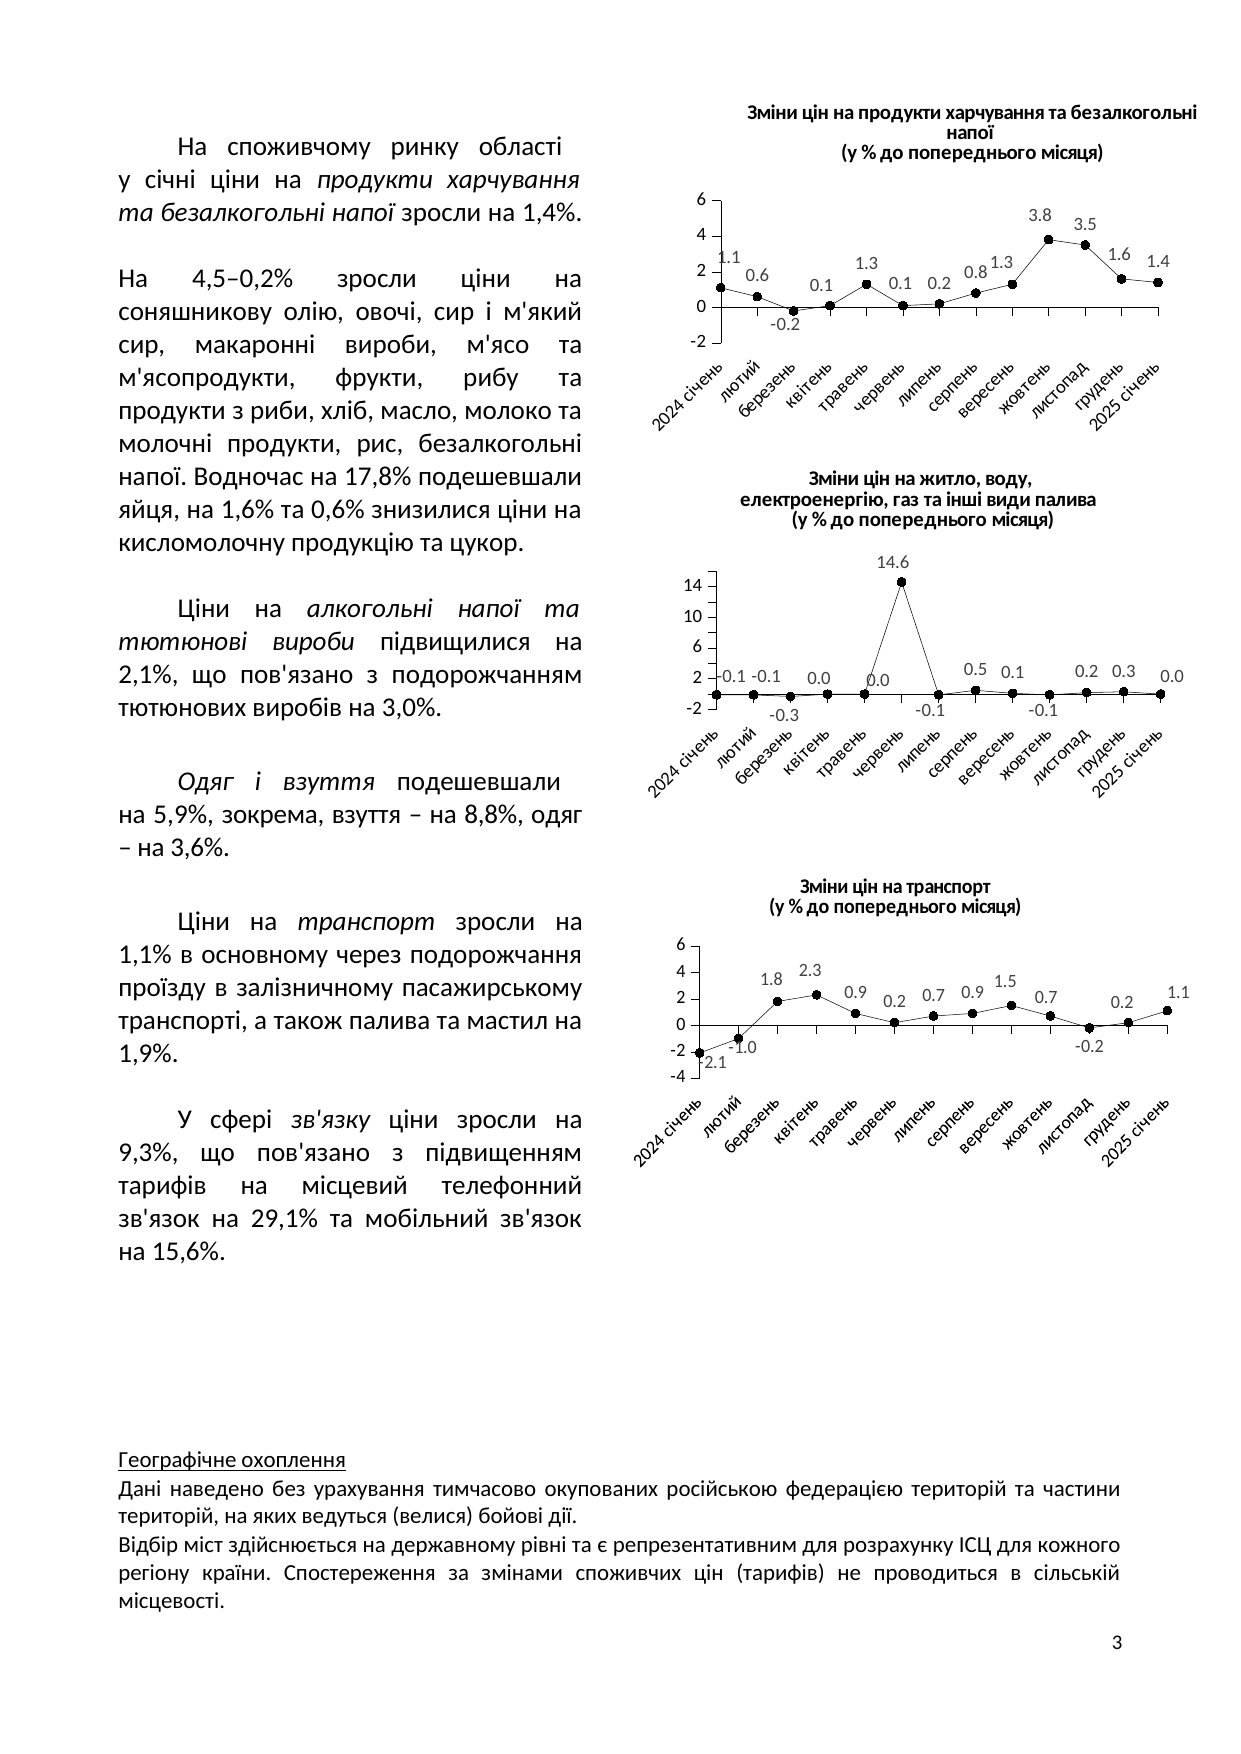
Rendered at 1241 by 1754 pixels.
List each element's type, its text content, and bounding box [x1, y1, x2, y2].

text Ціни на транспорт зросли на 1,1% в основному через подорожчання проїзду в залізничному пасажирському транспорті, а також палива та мастил на 1,9%. [118, 904, 583, 1069]
text На споживчому ринку області у січні ціни на продукти харчування та безалкогольні напої зросли на 1,4%. На 4,5–0,2% зросли ціни на соняшникову олію, овочі, сир і м'який сир, макаронні вироби, м'ясо та м'ясопродукти, фрукти, рибу та продукти з риби, хліб, масло, молоко та молочні продукти, рис, безалкогольні напої. Водночас на 17,8% подешевшали яйця, на 1,6% та 0,6% знизилися ціни на кисломолочну продукцію та цукор. [118, 129, 583, 558]
text Ціни на алкогольні напої та тютюнові вироби підвищилися на 2,1%, що пов'язано з подорожчанням тютюнових виробів на 3,0%. [118, 592, 583, 724]
text Дані наведено без урахування тимчасово окупованих російською федерацією територій та частини територій, на яких ведуться (велися) бойові дії. [118, 1474, 1122, 1530]
text Географічне охоплення [118, 1446, 1122, 1474]
text Відбір міст здійснюється на державному рівні та є репрезентативним для розрахунку ІСЦ для кожного регіону країни. Спостереження за змінами споживчих цін (тарифів) не проводиться в сільській місцевості. [118, 1530, 1122, 1614]
text У сфері зв'язку ціни зросли на 9,3%, що пов'язано з підвищенням тарифів на місцевий телефонний зв'язок на 29,1% та мобільний зв'язок на 15,6%. [118, 1102, 583, 1267]
text Одяг і взуття подешевшали на 5,9%, зокрема, взуття – на 8,8%, одяг – на 3,6%. [118, 764, 583, 863]
